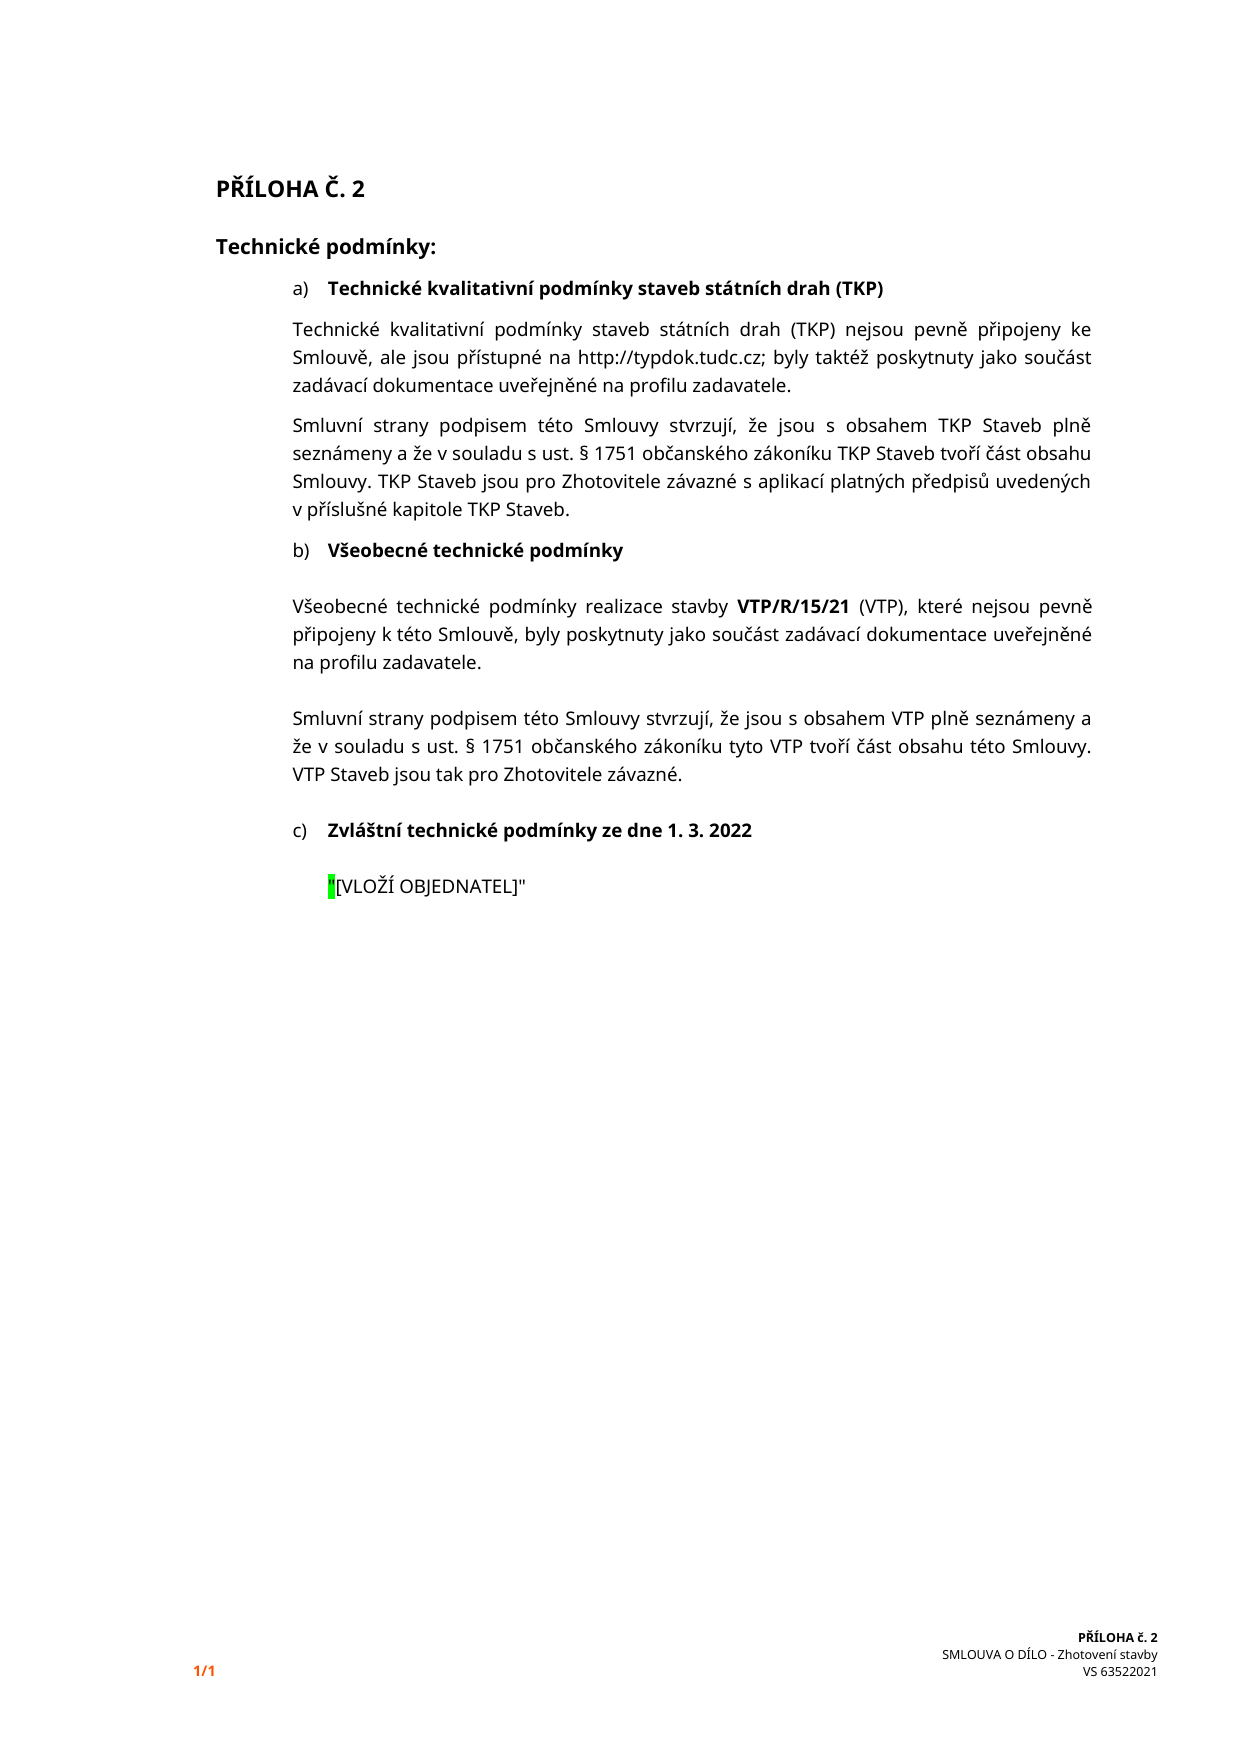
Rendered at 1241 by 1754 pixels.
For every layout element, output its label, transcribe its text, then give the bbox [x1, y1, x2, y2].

text Zvláštní technické podmínky ze dne 1. 3. 2022 [292, 817, 1093, 843]
text Technické kvalitativní podmínky staveb státních drah (TKP) nejsou pevně připojeny ke Smlouvě, ale jsou přístupné na http://typdok.tudc.cz; byly taktéž poskytnuty jako součást zadávací dokumentace uveřejněné na profilu zadavatele. [292, 316, 1093, 398]
list Smluvní strany podpisem této Smlouvy stvrzují, že jsou s obsahem VTP plně seznámeny a že v souladu s ust. § 1751 občanského zákoníku tyto VTP tvoří část obsahu této Smlouvy. VTP Staveb jsou tak pro Zhotovitele závazné. [292, 705, 1093, 787]
text Všeobecné technické podmínky [292, 537, 1093, 563]
text Smluvní strany podpisem této Smlouvy stvrzují, že jsou s obsahem TKP Staveb plně seznámeny a že v souladu s ust. § 1751 občanského zákoníku TKP Staveb tvoří část obsahu Smlouvy. TKP Staveb jsou pro Zhotovitele závazné s aplikací platných předpisů uvedených v příslušné kapitole TKP Staveb. [292, 413, 1093, 522]
list Všeobecné technické podmínky realizace stavby VTP/R/15/21 (VTP), které nejsou pevně připojeny k této Smlouvě, byly poskytnuty jako součást zadávací dokumentace uveřejněné na profilu zadavatele. [292, 593, 1093, 675]
text Technické podmínky: [216, 232, 1093, 260]
text Příloha č. 2 [216, 172, 1093, 204]
list Technické kvalitativní podmínky staveb státních drah (TKP) [292, 276, 1093, 301]
